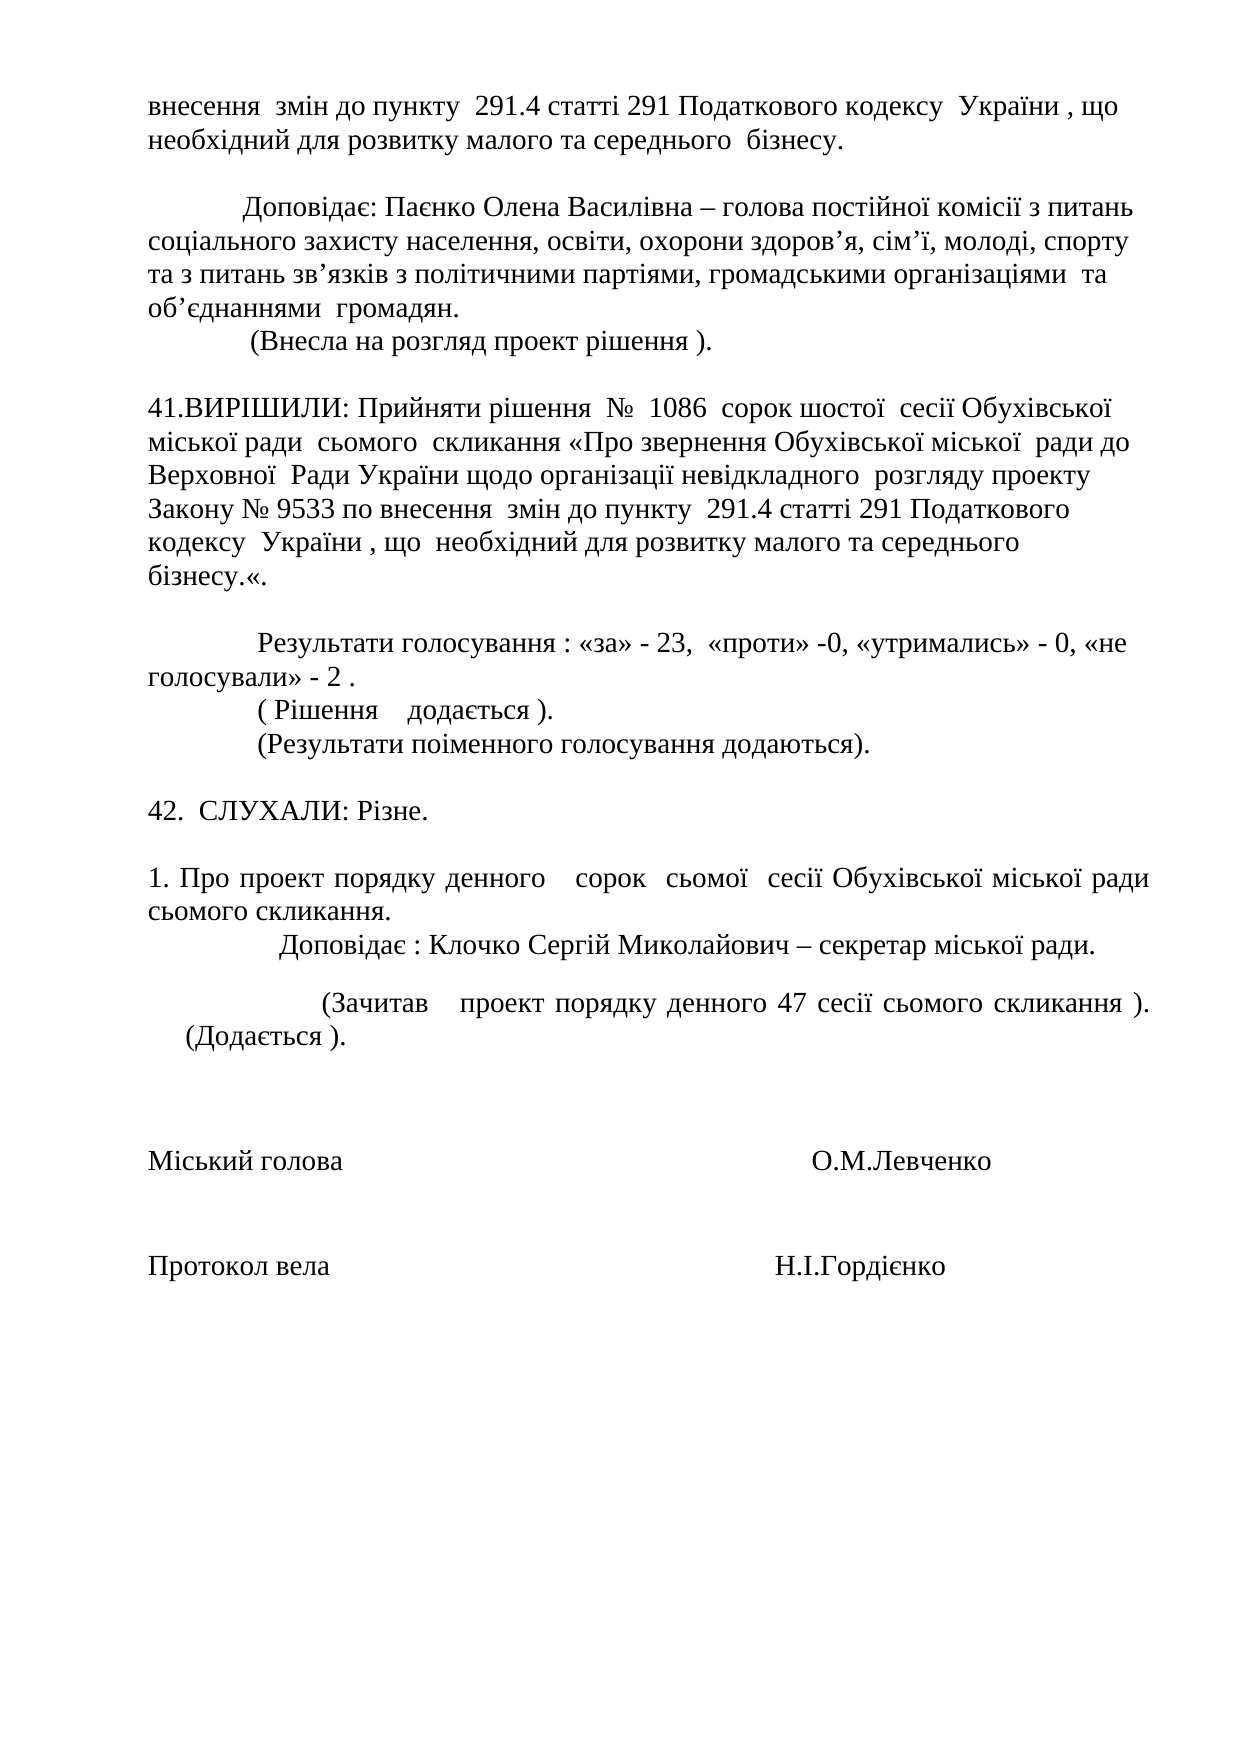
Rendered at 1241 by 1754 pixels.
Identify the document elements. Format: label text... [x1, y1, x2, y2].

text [148, 88, 1152, 156]
text 41.ВИРІШИЛИ: Прийняти рішення № 1086 сорок шостої сесії Обухівської міської ради сьомого скликання «Про звернення Обухівської міської ради до Верховної Ради України щодо організації невідкладного розгляду проекту Закону № 9533 по внесення змін до пункту 291.4 статті 291 Податкового кодексу України , що необхідний для розвитку малого та середнього бізнесу.«. [148, 390, 1152, 592]
subtitle Результати голосування : «за» - 23, «проти» -0, «утримались» - 0, «не голосували» - 2 . [148, 625, 1152, 692]
text 42. СЛУХАЛИ: Різне. [148, 793, 1152, 826]
text (Внесла на розгляд проект рішення ). [148, 323, 1152, 357]
text Доповідає : Клочко Сергій Миколайович – секретар міської ради. [148, 927, 1152, 961]
text Міський голова О.М.Левченко [148, 1143, 1152, 1176]
text (Зачитав проект порядку денного 47 сесії сьомого скликання ). (Додається ). [185, 985, 1152, 1052]
subtitle 1. Про проект порядку денного сорок сьомої сесії Обухівської міської ради сьомого скликання. [148, 860, 1152, 927]
subtitle ( Рішення додається ). [148, 692, 1152, 726]
subtitle (Результати поіменного голосування додаються). [148, 726, 1152, 759]
text Доповідає: Паєнко Олена Василівна – голова постійної комісії з питань соціального захисту населення, освіти, охорони здоров’я, сім’ї, молоді, спорту та з питань зв’язків з політичними партіями, громадськими організаціями та об’єднаннями громадян. [148, 189, 1152, 323]
text Протокол вела Н.І.Гордієнко [148, 1248, 1152, 1282]
